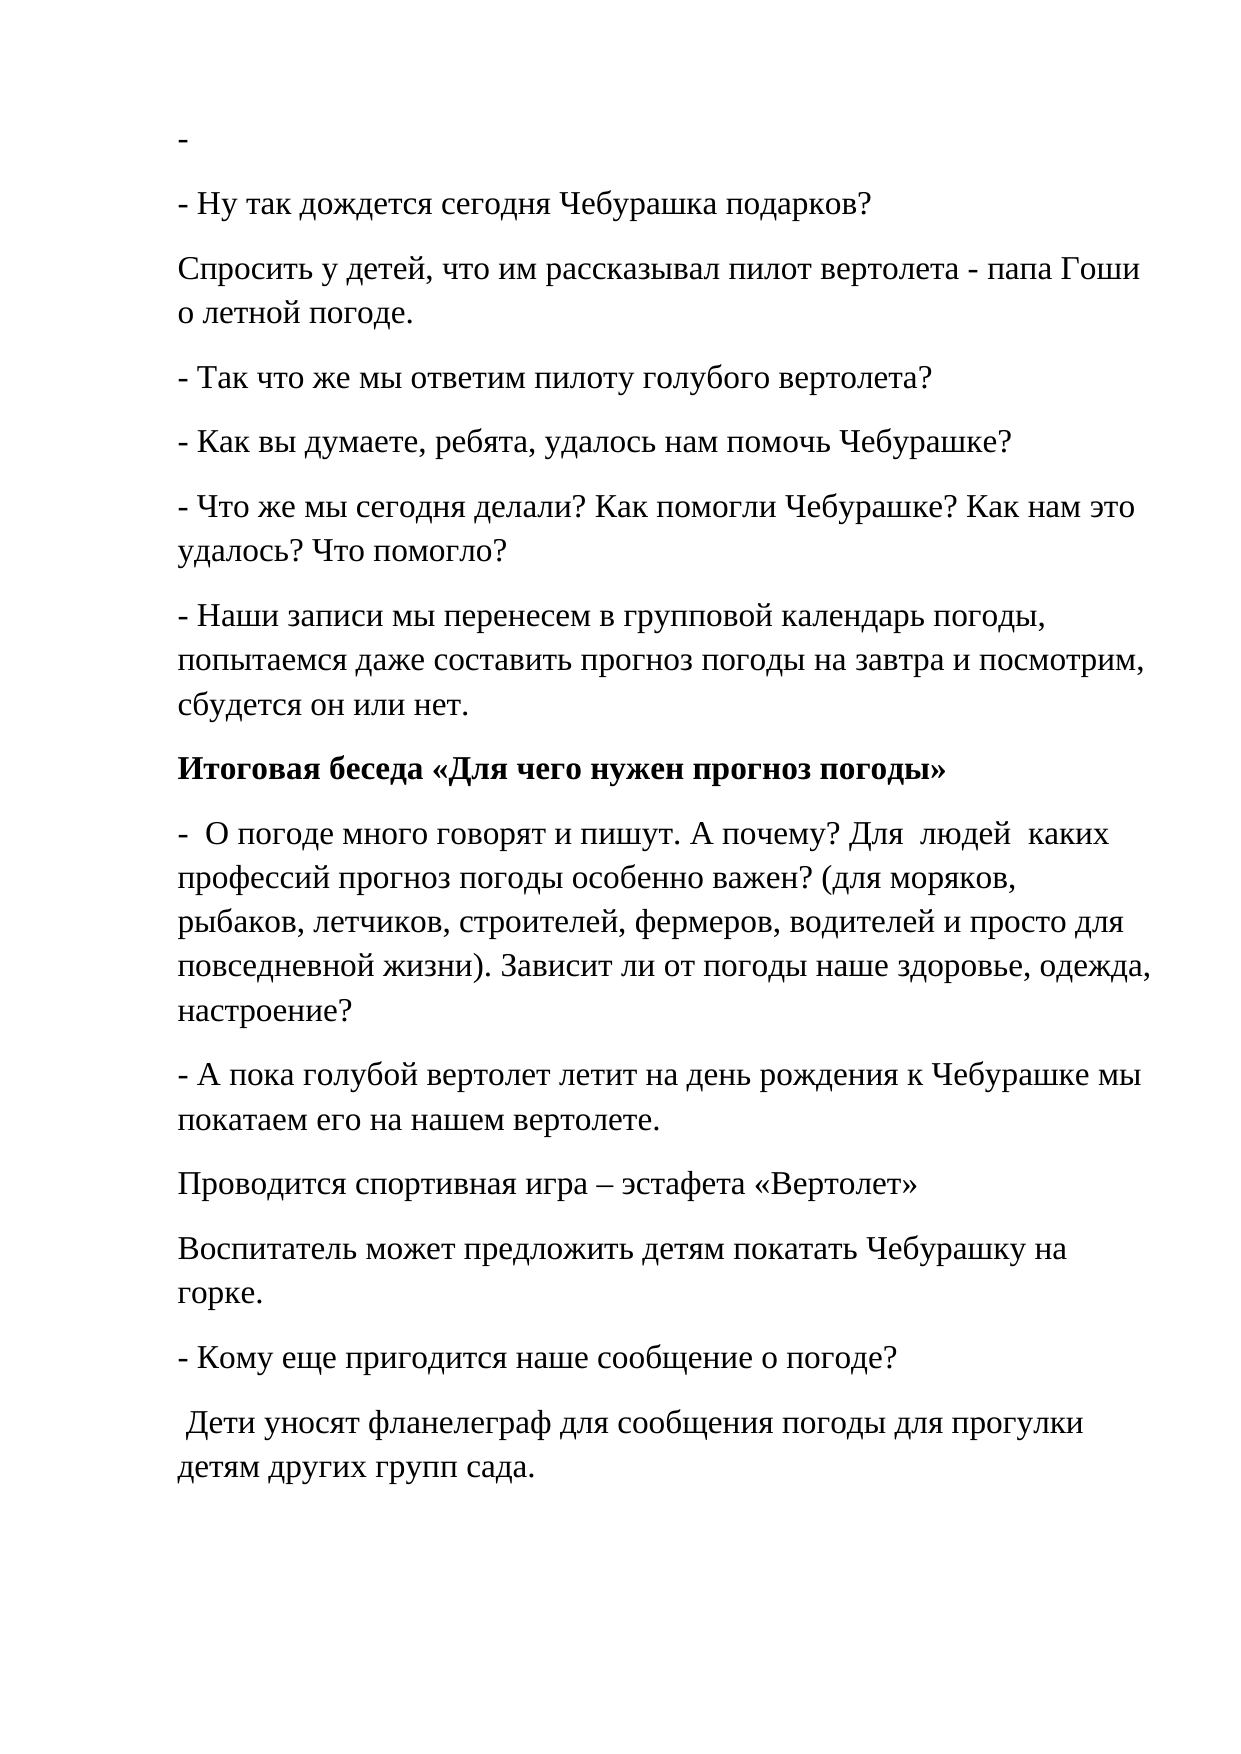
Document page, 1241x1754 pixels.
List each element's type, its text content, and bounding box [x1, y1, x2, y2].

text - Так что же мы ответим пилоту голубого вертолета? [177, 357, 1152, 395]
text Дети уносят фланелеграф для сообщения погоды для прогулки детям других групп сада. [177, 1402, 1152, 1485]
text - Кому еще пригодится наше сообщение о погоде? [177, 1337, 1152, 1376]
text Итоговая беседа «Для чего нужен прогноз погоды» [177, 749, 1152, 787]
text Спросить у детей, что им рассказывал пилот вертолета - папа Гоши о летной погоде. [177, 248, 1152, 330]
text Проводится спортивная игра – эстафета «Вертолет» [177, 1164, 1152, 1202]
text - Наши записи мы перенесем в групповой календарь погоды, попытаемся даже составить прогноз погоды на завтра и посмотрим, сбудется он или нет. [177, 596, 1152, 722]
text - О погоде много говорят и пишут. А почему? Для людей каких профессий прогноз погоды особенно важен? (для моряков, рыбаков, летчиков, строителей, фермеров, водителей и просто для повседневной жизни). Зависит ли от погоды наше здоровье, одежда, настроение? [177, 813, 1152, 1028]
text - [177, 118, 1152, 156]
text - Ну так дождется сегодня Чебурашка подарков? [177, 183, 1152, 221]
text - А пока голубой вертолет летит на день рождения к Чебурашке мы покатаем его на нашем вертолете. [177, 1055, 1152, 1137]
text - Как вы думаете, ребята, удалось нам помочь Чебурашке? [177, 422, 1152, 460]
text Воспитатель может предложить детям покатать Чебурашку на горке. [177, 1228, 1152, 1311]
text - Что же мы сегодня делали? Как помогли Чебурашке? Как нам это удалось? Что помогло? [177, 487, 1152, 569]
